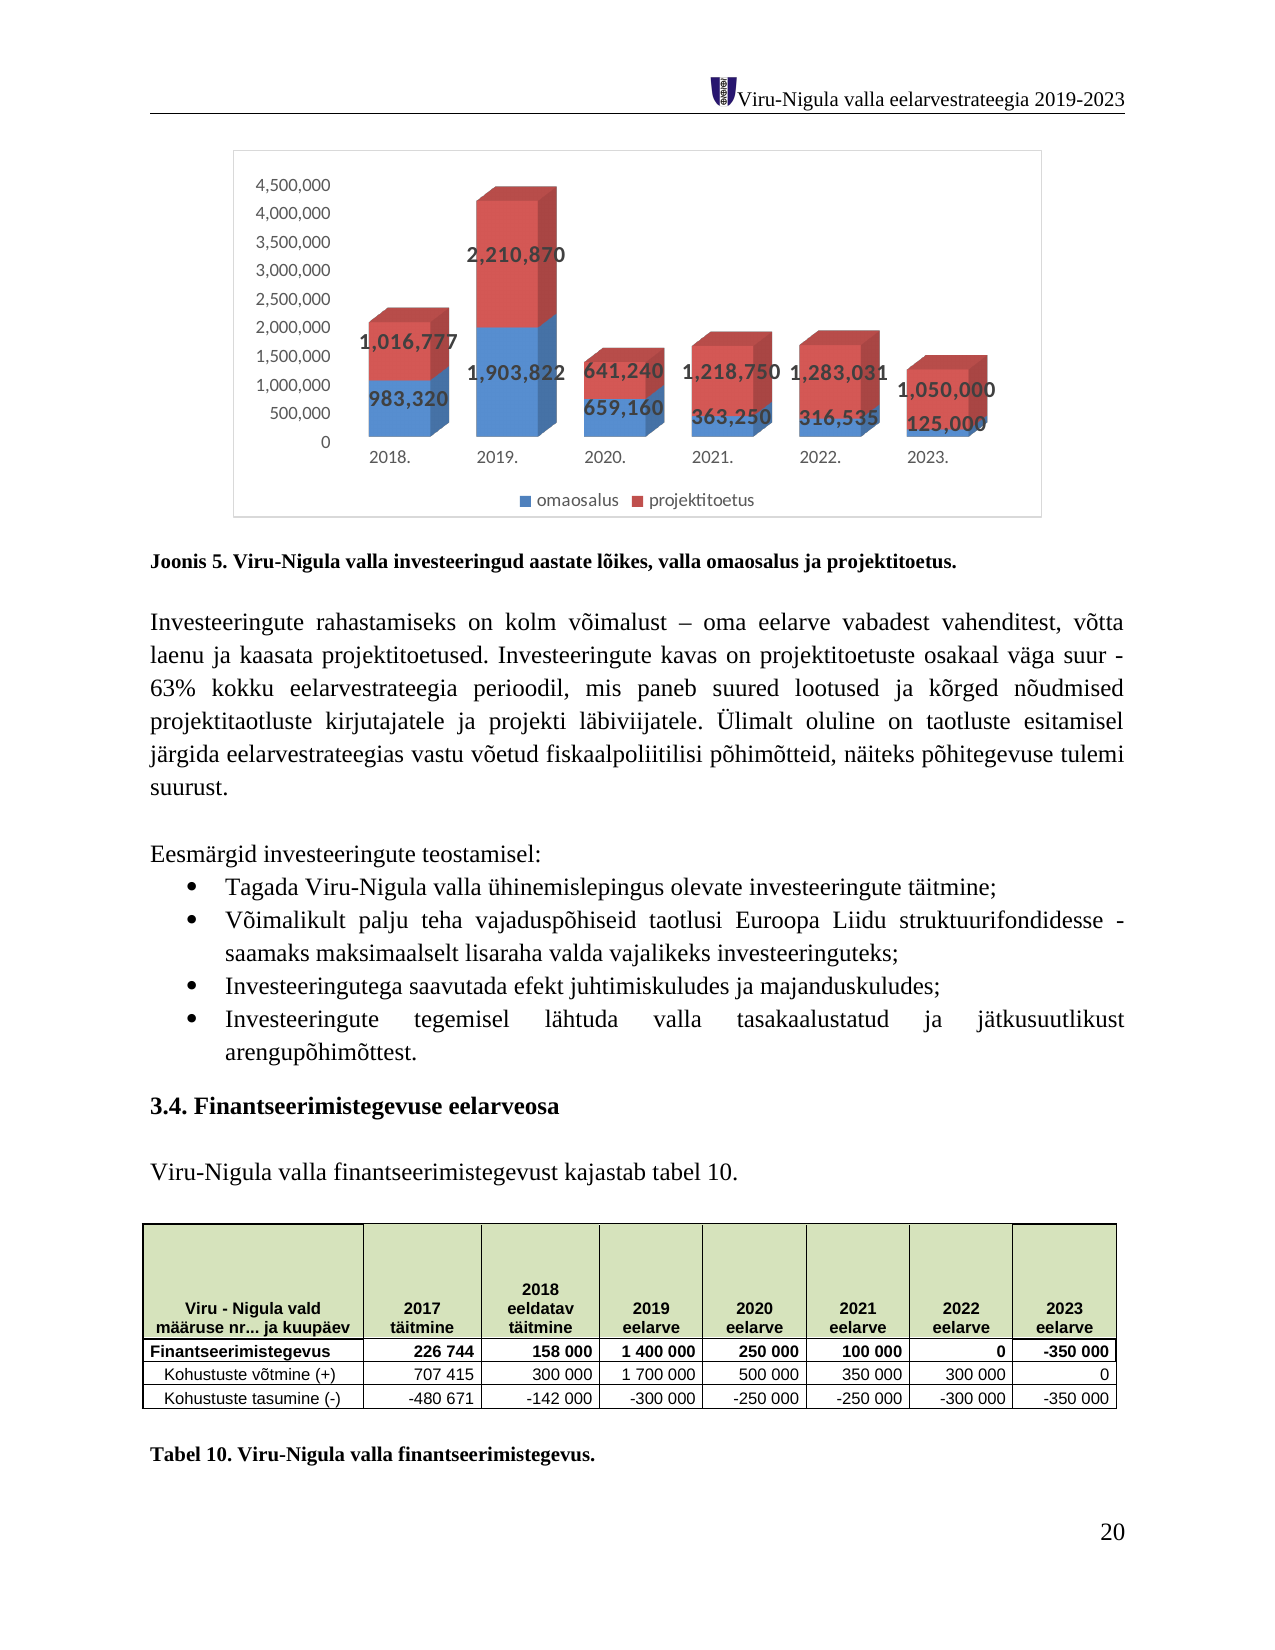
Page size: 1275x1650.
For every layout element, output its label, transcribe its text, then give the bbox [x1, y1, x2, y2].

table_cell -350 000 [1013, 1385, 1116, 1408]
table_cell -300 000 [910, 1385, 1012, 1408]
list Investeeringute tegemisel lähtuda valla tasakaalustatud ja jätkusuutlikust arengupõhimõttest. [187, 1004, 1125, 1066]
table_cell -250 000 [703, 1385, 806, 1408]
table_header 2019 eelarve [600, 1224, 703, 1337]
table_header 2020 eelarve [703, 1224, 806, 1337]
table_cell 0 [910, 1339, 1012, 1361]
subtitle 3.4. Finantseerimistegevuse eelarveosa [150, 1091, 1125, 1120]
table_cell -250 000 [807, 1385, 909, 1408]
text Joonis 5. Viru-Nigula valla investeeringud aastate lõikes, valla omaosalus ja projektitoetus. [150, 549, 1125, 573]
table_header 2023 eelarve [1013, 1225, 1116, 1337]
table_header 2018 eeldatav täitmine [481, 1224, 599, 1337]
list Investeeringutega saavutada efekt juhtimiskuludes ja majanduskuludes; [187, 971, 1125, 1000]
table_cell -350 000 [1013, 1340, 1115, 1361]
text Viru-Nigula valla finantseerimistegevust kajastab tabel 10. [150, 1157, 1125, 1186]
table_cell Kohustuste võtmine (+) [144, 1362, 363, 1384]
table_cell Kohustuste tasumine (-) [144, 1385, 363, 1408]
table_cell 300 000 [910, 1362, 1012, 1384]
table_cell 350 000 [807, 1362, 909, 1384]
text Tabel 10. Viru-Nigula valla finantseerimistegevus. [150, 1442, 1125, 1466]
table_header 2022 eelarve [909, 1224, 1012, 1337]
table_cell 500 000 [703, 1362, 806, 1384]
table_cell 100 000 [807, 1339, 909, 1361]
table_cell Finantseerimistegevus [144, 1340, 363, 1361]
text Eesmärgid investeeringute teostamisel: [150, 839, 1125, 868]
table_cell 707 415 [364, 1362, 481, 1384]
list Tagada Viru-Nigula valla ühinemislepingus olevate investeeringute täitmine; [187, 872, 1125, 901]
text Investeeringute rahastamiseks on kolm võimalust – oma eelarve vabadest vahenditest, võtta laenu ja kaasata projektitoetused. Investeeringute kavas on projektitoetuste osakaal väga suur - 63% kokku eelarvestrateegia perioodil, mis paneb suured lootused ja kõrged nõudmised projektitaotluste kirjutajatele ja projekti läbiviijatele. Ülimalt oluline on taotluste esitamisel järgida eelarvestrateegias vastu võetud fiskaalpoliitilisi põhimõtteid, näiteks põhitegevuse tulemi suurust. [150, 607, 1125, 801]
table_header 2017 täitmine [364, 1224, 481, 1337]
table_cell 300 000 [482, 1362, 599, 1384]
list Võimalikult palju teha vajaduspõhiseid taotlusi Euroopa Liidu struktuurifondidesse - saamaks maksimaalselt lisaraha valda vajalikeks investeeringuteks; [187, 905, 1125, 967]
table_cell 0 [1013, 1362, 1116, 1384]
table_header Viru - Nigula vald määruse nr... ja kuupäev [144, 1225, 363, 1337]
table_cell 226 744 [364, 1339, 481, 1361]
table_cell 250 000 [703, 1339, 806, 1361]
table_header 2021 eelarve [806, 1224, 909, 1337]
table_cell -300 000 [600, 1385, 702, 1408]
table_cell -142 000 [482, 1385, 599, 1408]
table_cell 1 700 000 [600, 1362, 702, 1384]
picture [710, 75, 737, 107]
table_cell 158 000 [482, 1339, 599, 1361]
table_cell -480 671 [364, 1385, 481, 1408]
table_cell 1 400 000 [600, 1339, 702, 1361]
